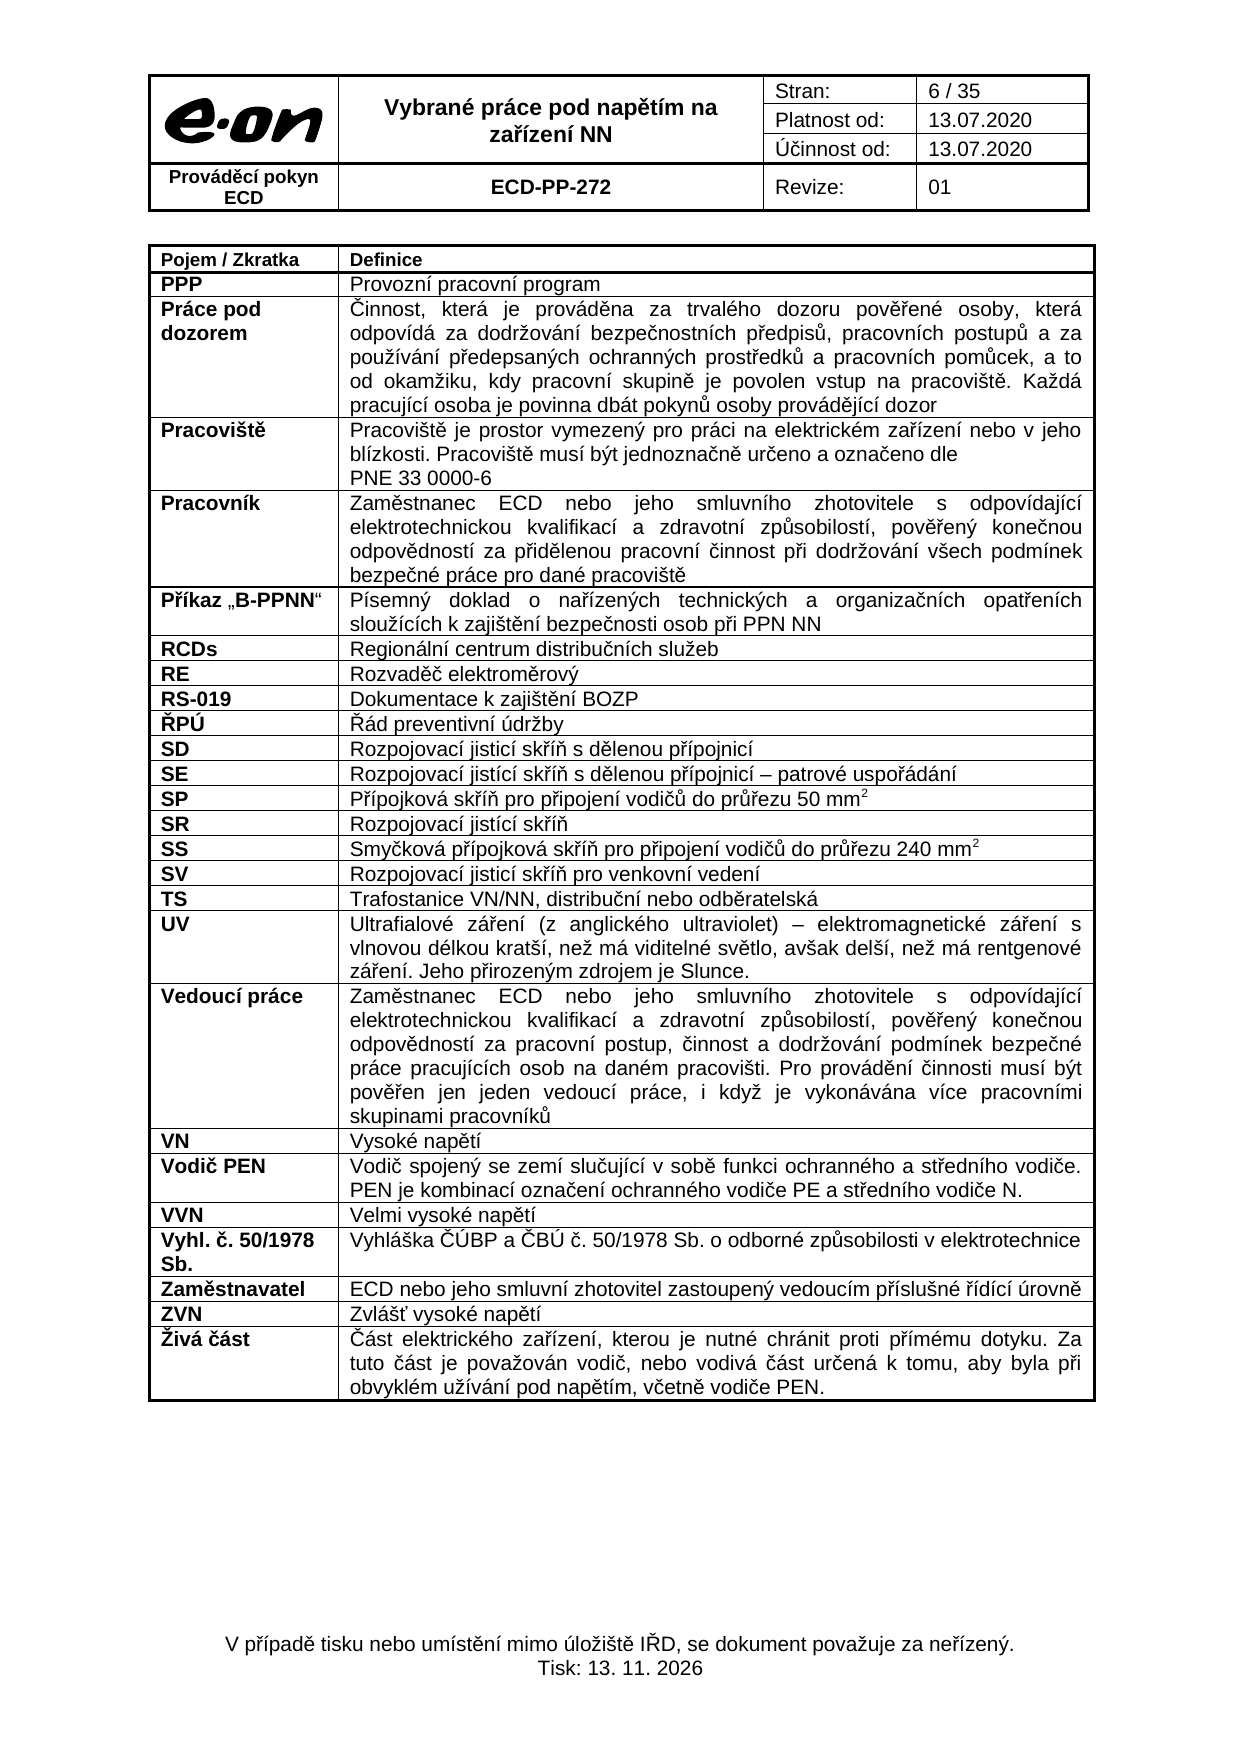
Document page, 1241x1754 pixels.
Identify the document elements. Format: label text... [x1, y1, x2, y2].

table_cell UV [151, 911, 338, 983]
table_cell Ultrafialové záření (z anglického ultraviolet) – elektromagnetické záření s vlnovou délkou kratší, než má viditelné světlo, avšak delší, než má rentgenové záření. Jeho přirozeným zdrojem je Slunce. [339, 911, 1093, 983]
table_header Definice [339, 247, 1093, 271]
table_cell Rozpojovací jistící skříň s dělenou přípojnicí – patrové uspořádání [339, 761, 1093, 785]
table_cell TS [151, 886, 338, 910]
table_cell Písemný doklad o nařízených technických a organizačních opatřeních sloužících k zajištění bezpečnosti osob při PPN NN [339, 588, 1093, 635]
table_cell SP [151, 786, 338, 810]
table_cell Rozpojovací jistící skříň [339, 811, 1093, 835]
table_cell Provozní pracovní program [339, 274, 1093, 296]
table_cell PPP [151, 274, 338, 296]
table_cell Pracoviště je prostor vymezený pro práci na elektrickém zařízení nebo v jeho blízkosti. Pracoviště musí být jednoznačně určeno a označeno dle PNE 33 0000-6 [339, 418, 1093, 489]
table_cell Regionální centrum distribučních služeb [339, 636, 1093, 660]
table_cell SS [151, 836, 338, 860]
table_cell Pracoviště [151, 418, 338, 489]
table_cell SR [151, 811, 338, 835]
table_cell ECD nebo jeho smluvní zhotovitel zastoupený vedoucím příslušné řídící úrovně [339, 1277, 1093, 1301]
table_cell Přípojková skříň pro připojení vodičů do průřezu 50 mm2 [339, 786, 1093, 810]
table_cell Vodič spojený se zemí slučující v sobě funkci ochranného a středního vodiče. PEN je kombinací označení ochranného vodiče PE a středního vodiče N. [339, 1154, 1093, 1202]
table_cell SD [151, 736, 338, 760]
table_cell RS-019 [151, 686, 338, 710]
table_cell SV [151, 861, 338, 885]
table_cell Zaměstnanec ECD nebo jeho smluvního zhotovitele s odpovídající elektrotechnickou kvalifikací a zdravotní způsobilostí, pověřený konečnou odpovědností za pracovní postup, činnost a dodržování podmínek bezpečné práce pracujících osob na daném pracovišti. Pro provádění činnosti musí být pověřen jen jeden vedoucí práce, i když je vykonávána více pracovními skupinami pracovníků [339, 984, 1093, 1128]
table_cell Živá část [151, 1327, 338, 1399]
table_cell Velmi vysoké napětí [339, 1203, 1093, 1227]
table_cell ZVN [151, 1302, 338, 1326]
table_cell Pracovník [151, 491, 338, 586]
table_cell Trafostanice VN/NN, distribuční nebo odběratelská [339, 886, 1093, 910]
table_cell Vyhláška ČÚBP a ČBÚ č. 50/1978 Sb. o odborné způsobilosti v elektrotechnice [339, 1228, 1093, 1276]
table_header Pojem / Zkratka [151, 247, 338, 271]
table_cell Vodič PEN [151, 1154, 338, 1202]
table_cell RE [151, 661, 338, 685]
table_cell Vysoké napětí [339, 1129, 1093, 1153]
table_cell Práce pod dozorem [151, 297, 338, 417]
table_cell Zaměstnanec ECD nebo jeho smluvního zhotovitele s odpovídající elektrotechnickou kvalifikací a zdravotní způsobilostí, pověřený konečnou odpovědností za přidělenou pracovní činnost při dodržování všech podmínek bezpečné práce pro dané pracoviště [339, 491, 1093, 586]
table_cell Dokumentace k zajištění BOZP [339, 686, 1093, 710]
table_cell Činnost, která je prováděna za trvalého dozoru pověřené osoby, která odpovídá za dodržování bezpečnostních předpisů, pracovních postupů a za používání předepsaných ochranných prostředků a pracovních pomůcek, a to od okamžiku, kdy pracovní skupině je povolen vstup na pracoviště. Každá pracující osoba je povinna dbát pokynů osoby provádějící dozor [339, 297, 1093, 417]
table_cell Vyhl. č. 50/1978 Sb. [151, 1228, 338, 1276]
table_cell VVN [151, 1203, 338, 1227]
table_cell Vedoucí práce [151, 984, 338, 1128]
table_cell Řád preventivní údržby [339, 711, 1093, 735]
table_cell Rozvaděč elektroměrový [339, 661, 1093, 685]
table_cell Smyčková přípojková skříň pro připojení vodičů do průřezu 240 mm2 [339, 836, 1093, 860]
table_cell RCDs [151, 636, 338, 660]
table_cell Zaměstnavatel [151, 1277, 338, 1301]
table_cell ŘPÚ [151, 711, 338, 735]
table_cell Příkaz „B-PPNN“ [151, 588, 338, 635]
table_cell SE [151, 761, 338, 785]
table_cell Část elektrického zařízení, kterou je nutné chránit proti přímému dotyku. Za tuto část je považován vodič, nebo vodivá část určená k tomu, aby byla při obvyklém užívání pod napětím, včetně vodiče PEN. [339, 1327, 1093, 1399]
table_cell Rozpojovací jisticí skříň pro venkovní vedení [339, 861, 1093, 885]
table_cell Rozpojovací jisticí skříň s dělenou přípojnicí [339, 736, 1093, 760]
table_cell Zvlášť vysoké napětí [339, 1302, 1093, 1326]
table_cell VN [151, 1129, 338, 1153]
